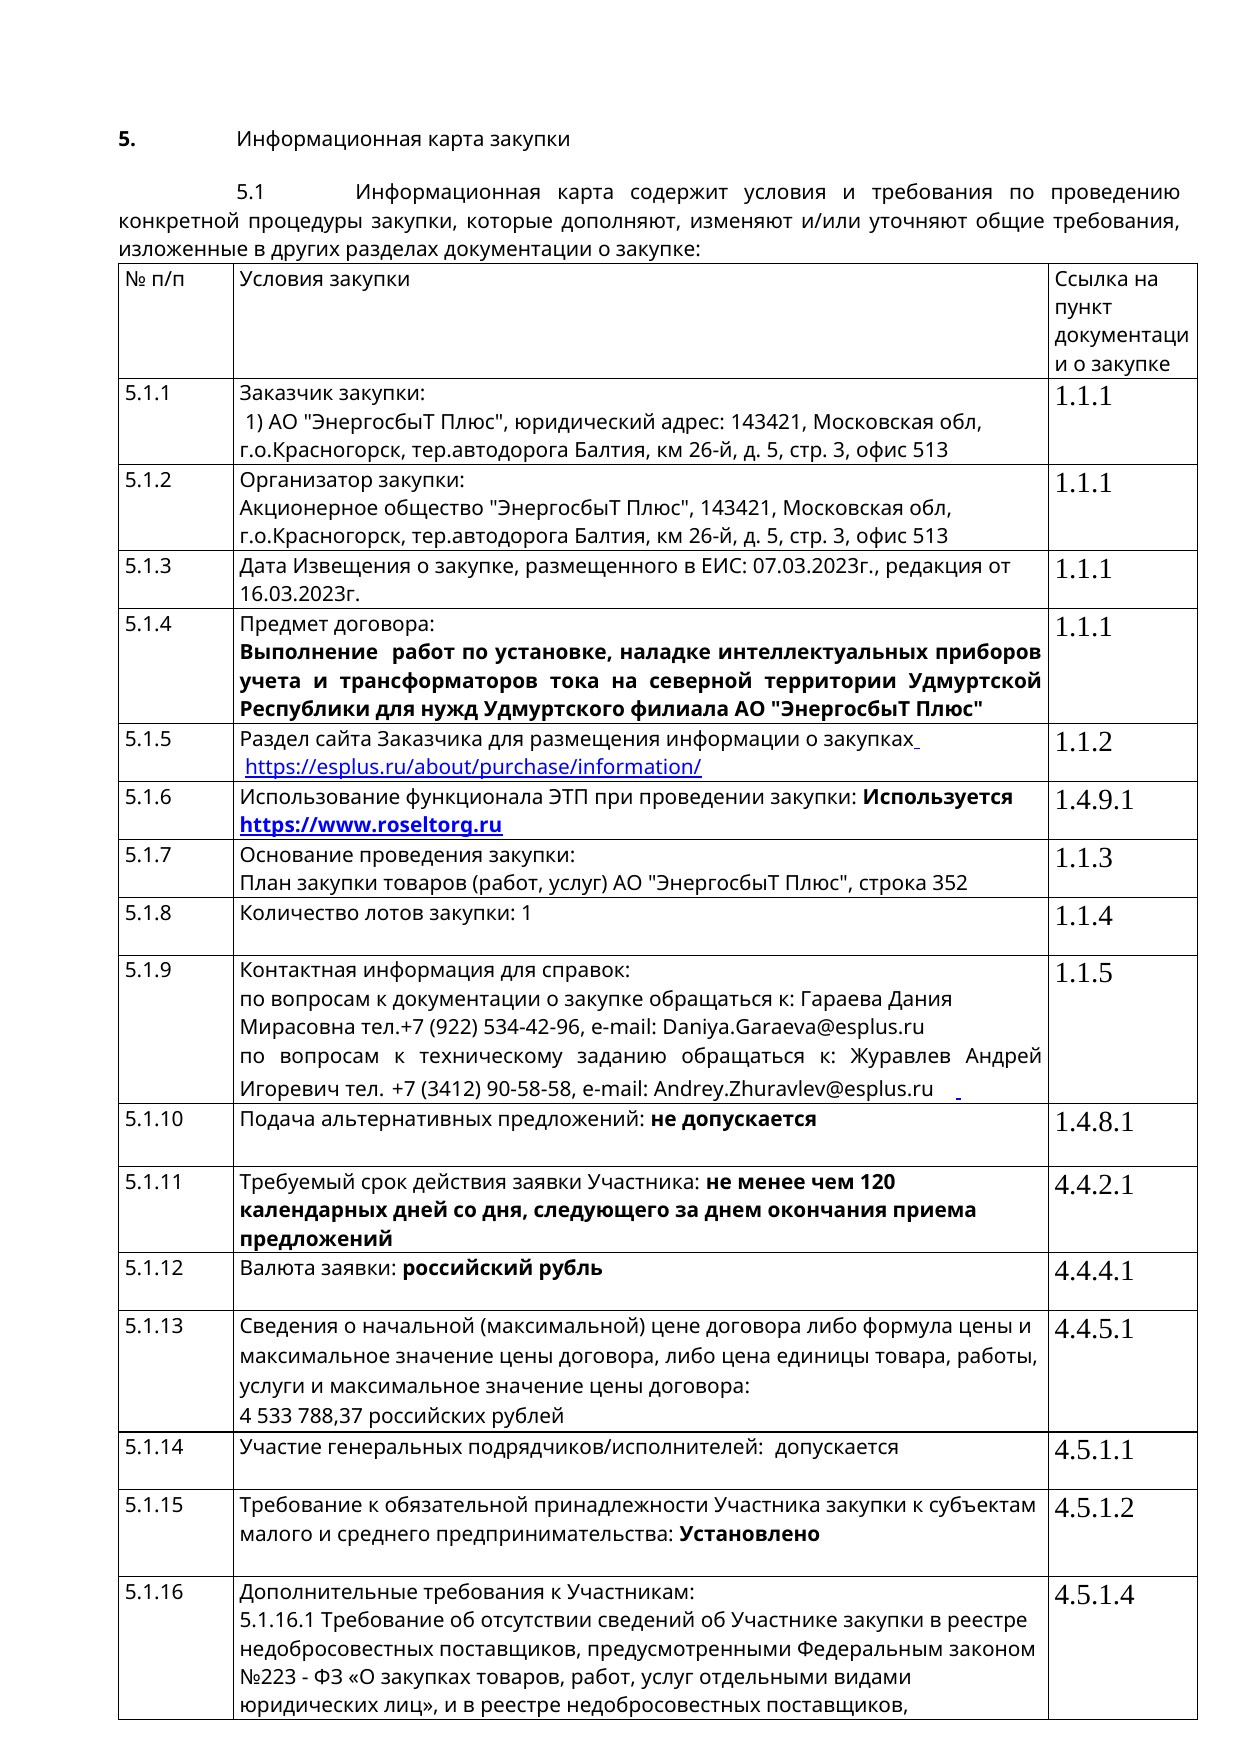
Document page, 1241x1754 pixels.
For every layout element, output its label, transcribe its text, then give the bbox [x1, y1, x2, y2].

table_cell 1.4.7.1 [1049, 1104, 1197, 1166]
table_cell 1.1.3 [1049, 840, 1197, 897]
table_cell Сведения о начальной (максимальной) цене договора либо формула цены и максимальное значение цены договора, либо цена единицы товара, работы, услуги и максимальное значение цены договора: 4 533 788,37 российских рублей [234, 1311, 1048, 1431]
table_cell Заказчик закупки: 1) АО "ЭнергосбыТ Плюс", юридический адрес: 143421, Московская обл, г.о.Красногорск, тер.автодорога Балтия, км 26-й, д. 5, стр. 3, офис 513 [234, 379, 1048, 464]
table_cell 1.1.1 [1049, 379, 1197, 464]
table_cell [119, 1167, 233, 1252]
table_cell 4.5.1.1 [1049, 1433, 1197, 1489]
table_cell Контактная информация для справок: по вопросам к документации о закупке обращаться к: Гараева Дания Мирасовна тел.+7 (922) 534-42-96, e-mail: Daniya.Garaeva@esplus.ru по вопросам к техническому заданию обращаться к: Журавлев Андрей Игоревич тел. +7 (3412) 90-58-58, e-mail: Andrey.Zhuravlev@esplus.ru [234, 956, 1048, 1103]
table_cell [234, 1577, 1048, 1719]
table_cell 4.4.5.1 [1049, 1311, 1197, 1431]
table_cell Использование функционала ЭТП при проведении закупки: Используется https://www.roseltorg.ru [234, 782, 1048, 839]
table_cell [119, 1490, 233, 1576]
table_cell 4.5.1.2 [1049, 1490, 1197, 1576]
table_cell Дата Извещения о закупке, размещенного в ЕИС: 07.03.2023г., редакция от 16.03.2023г. [234, 551, 1048, 608]
text 5.1 Информационная карта содержит условия и требования по проведению конкретной процедуры закупки, которые дополняют, изменяют и/или уточняют общие требования, изложенные в других разделах документации о закупке: [118, 177, 1181, 263]
table_cell 1.1.5 [1049, 956, 1197, 1103]
table_cell Основание проведения закупки: План закупки товаров (работ, услуг) АО "ЭнергосбыТ Плюс", строка 352 [234, 840, 1048, 897]
table_cell [119, 609, 233, 723]
table_cell 1.1.2 [1049, 724, 1197, 781]
table_cell [119, 782, 233, 839]
table_cell 4.4.2.1 [1049, 1167, 1197, 1252]
table_cell Участие генеральных подрядчиков/исполнителей: допускается [234, 1433, 1048, 1489]
table_cell 4.4.4.1 [1049, 1253, 1197, 1310]
table_cell 1.4.8.1 [1049, 782, 1197, 839]
table_cell Требуемый срок действия заявки Участника: не менее чем 120 календарных дней со дня, следующего за днем окончания приема предложений [234, 1167, 1048, 1252]
table_cell 1.1.1 [1049, 465, 1197, 550]
table_cell Валюта заявки: российский рубль [234, 1253, 1048, 1310]
table_cell [119, 956, 233, 1103]
table_cell 1.1.1 [1049, 551, 1197, 608]
table_cell Раздел сайта Заказчика для размещения информации о закупках https://esplus.ru/about/purchase/information/ [234, 724, 1048, 781]
table_cell [119, 1253, 233, 1310]
table_cell [119, 1104, 233, 1166]
table_cell Организатор закупки: Акционерное общество "ЭнергосбыТ Плюс", 143421, Московская обл, г.о.Красногорск, тер.автодорога Балтия, км 26-й, д. 5, стр. 3, офис 513 [234, 465, 1048, 550]
table_cell 1.1.4 [1049, 898, 1197, 954]
table_cell [119, 1311, 233, 1431]
table_header Условия закупки [234, 264, 1048, 377]
table_cell Предмет договора: Выполнение работ по установке, наладке интеллектуальных приборов учета и трансформаторов тока на северной территории Удмуртской Республики для нужд Удмуртского филиала АО "ЭнергосбыТ Плюс" [234, 609, 1048, 723]
table_cell [119, 1433, 233, 1489]
table_cell Количество лотов закупки: 1 [234, 898, 1048, 954]
table_header Ссылка на пункт документации о закупке [1049, 264, 1197, 377]
table_cell 1.1.1 [1049, 609, 1197, 723]
table_header № п/п [119, 264, 233, 377]
table_cell [119, 724, 233, 781]
table_cell [119, 1577, 233, 1719]
table_cell Подача альтернативных предложений: не допускается [234, 1104, 1048, 1166]
table_cell [119, 551, 233, 608]
table_cell 4.5.1.4 [1049, 1577, 1197, 1719]
table_cell [119, 379, 233, 464]
table_cell [119, 840, 233, 897]
table_cell [119, 898, 233, 954]
table_cell Требование к обязательной принадлежности Участника закупки к субъектам малого и среднего предпринимательства: Установлено [234, 1490, 1048, 1576]
table_cell [119, 465, 233, 550]
subtitle Информационная карта закупки [118, 124, 1181, 152]
